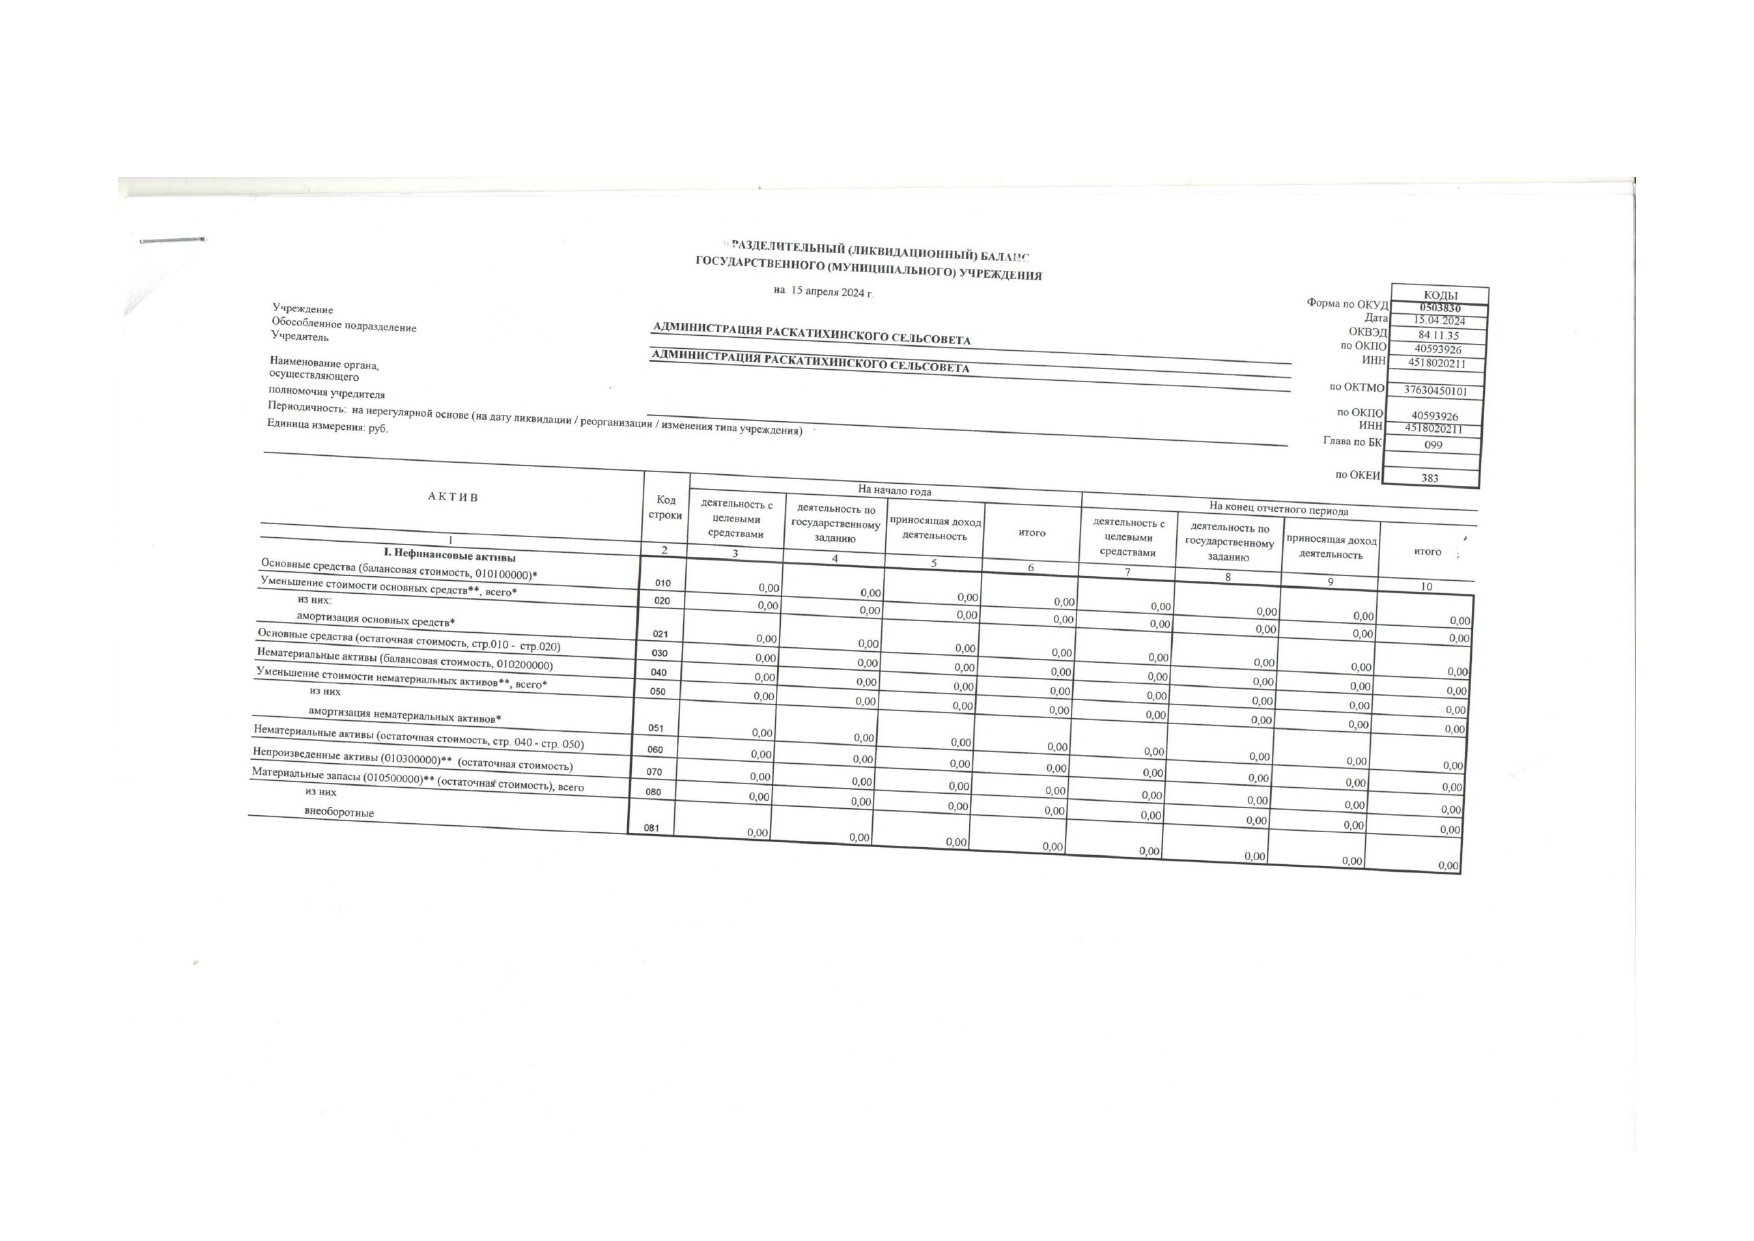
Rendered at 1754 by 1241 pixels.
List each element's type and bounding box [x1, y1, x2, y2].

picture [118, 177, 1636, 1152]
